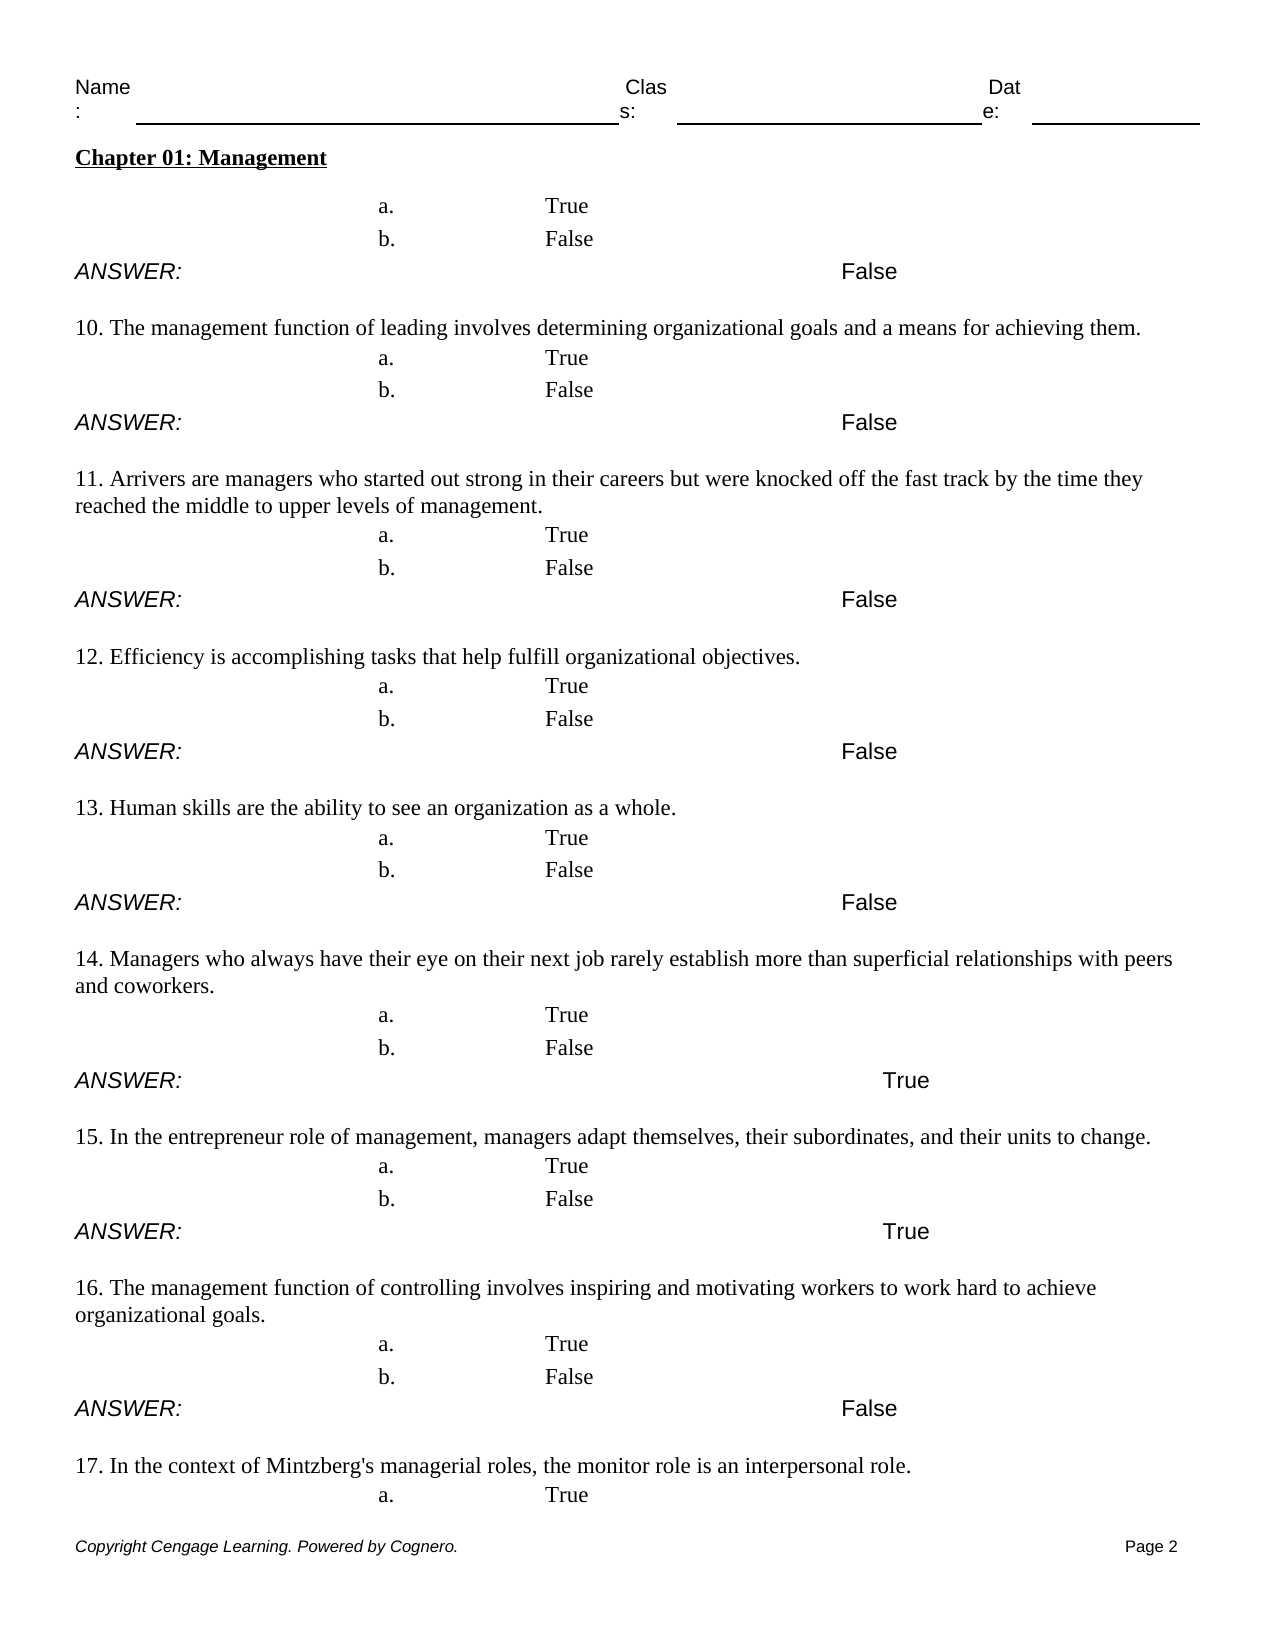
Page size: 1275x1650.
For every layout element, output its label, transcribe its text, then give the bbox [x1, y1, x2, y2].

table_header 10. The management function of leading involves determining organizational goals and a means for achieving them. [75, 314, 1200, 438]
table_header 13. Human skills are the ability to see an organization as a whole. [75, 794, 1200, 918]
table_header 14. Managers who always have their eye on their next job rarely establish more than superficial relationships with peers and coworkers. [75, 946, 1200, 1096]
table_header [75, 1452, 1200, 1511]
table_header 15. In the entrepreneur role of management, managers adapt themselves, their subordinates, and their units to change. [75, 1123, 1200, 1247]
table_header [75, 189, 1200, 287]
table_header 11. Arrivers are managers who started out strong in their careers but were knocked off the fast track by the time they reached the middle to upper levels of management. [75, 465, 1200, 616]
table_header 16. The management function of controlling involves inspiring and motivating workers to work hard to achieve organizational goals. [75, 1274, 1200, 1425]
table_header 12. Efficiency is accomplishing tasks that help fulfill organizational objectives. [75, 643, 1200, 767]
